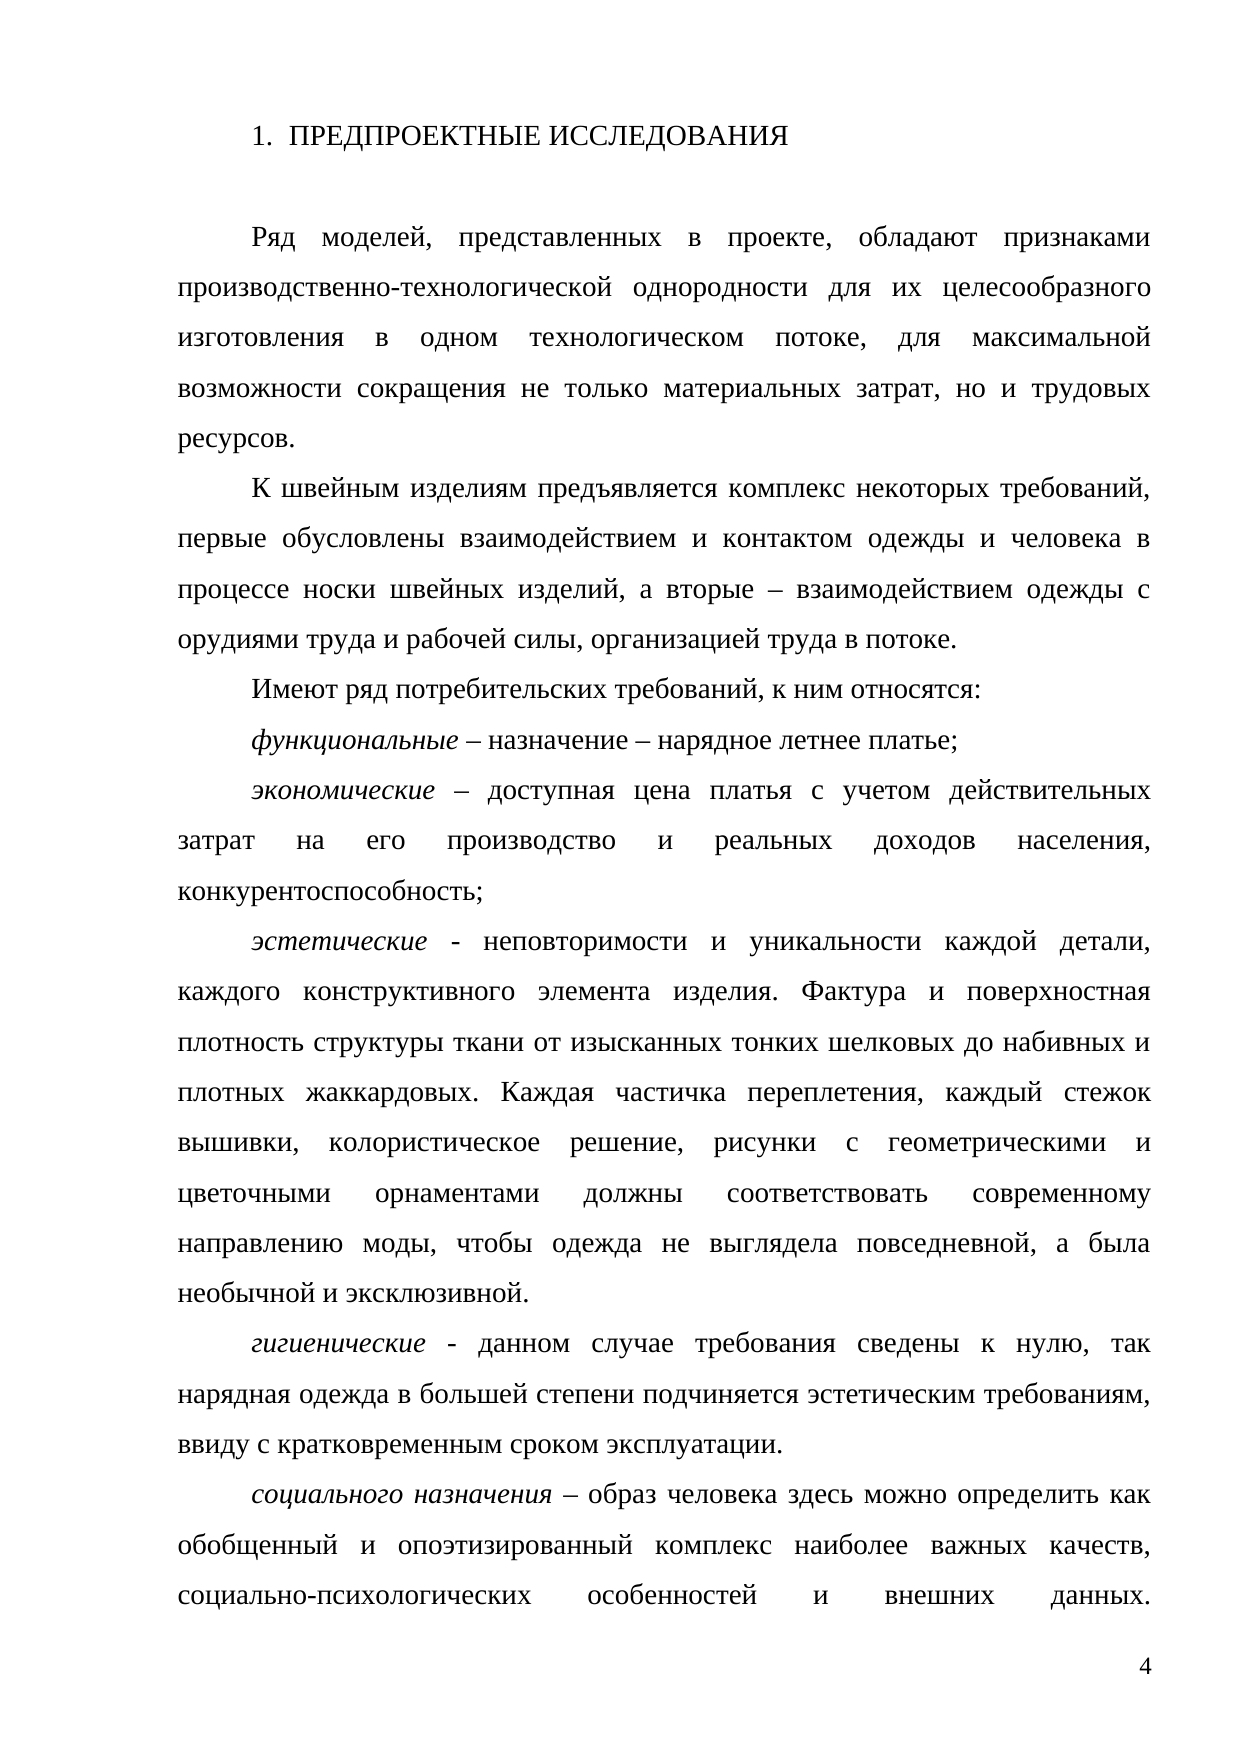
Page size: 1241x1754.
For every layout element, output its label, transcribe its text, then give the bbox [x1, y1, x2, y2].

text экономические – доступная цена платья с учетом действительных затрат на его производство и реальных доходов населения, конкурентоспособность; [177, 772, 1152, 906]
list ПРЕДПРОЕКТНЫЕ ИССЛЕДОВАНИЯ [177, 118, 1152, 152]
text Ряд моделей, представленных в проекте, обладают признаками производственно-технологической однородности для их целесообразного изготовления в одном технологическом потоке, для максимальной возможности сокращения не только материальных затрат, но и трудовых ресурсов. [177, 219, 1152, 453]
text К швейным изделиям предъявляется комплекс некоторых требований, первые обусловлены взаимодействием и контактом одежды и человека в процессе носки швейных изделий, а вторые – взаимодействием одежды с орудиями труда и рабочей силы, организацией труда в потоке. [177, 470, 1152, 655]
text эстетические - неповторимости и уникальности каждой детали, каждого конструктивного элемента изделия. Фактура и поверхностная плотность структуры ткани от изысканных тонких шелковых до набивных и плотных жаккардовых. Каждая частичка переплетения, каждый стежок вышивки, колористическое решение, рисунки с геометрическими и цветочными орнаментами должны соответствовать современному направлению моды, чтобы одежда не выглядела повседневной, а была необычной и эксклюзивной. [177, 923, 1152, 1309]
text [177, 1477, 1152, 1611]
text Имеют ряд потребительских требований, к ним относятся: [177, 672, 1152, 705]
text функциональные – назначение – нарядное летнее платье; [177, 722, 1152, 755]
text гигиенические - данном случае требования сведены к нулю, так нарядная одежда в большей степени подчиняется эстетическим требованиям, ввиду с кратковременным сроком эксплуатации. [177, 1326, 1152, 1460]
